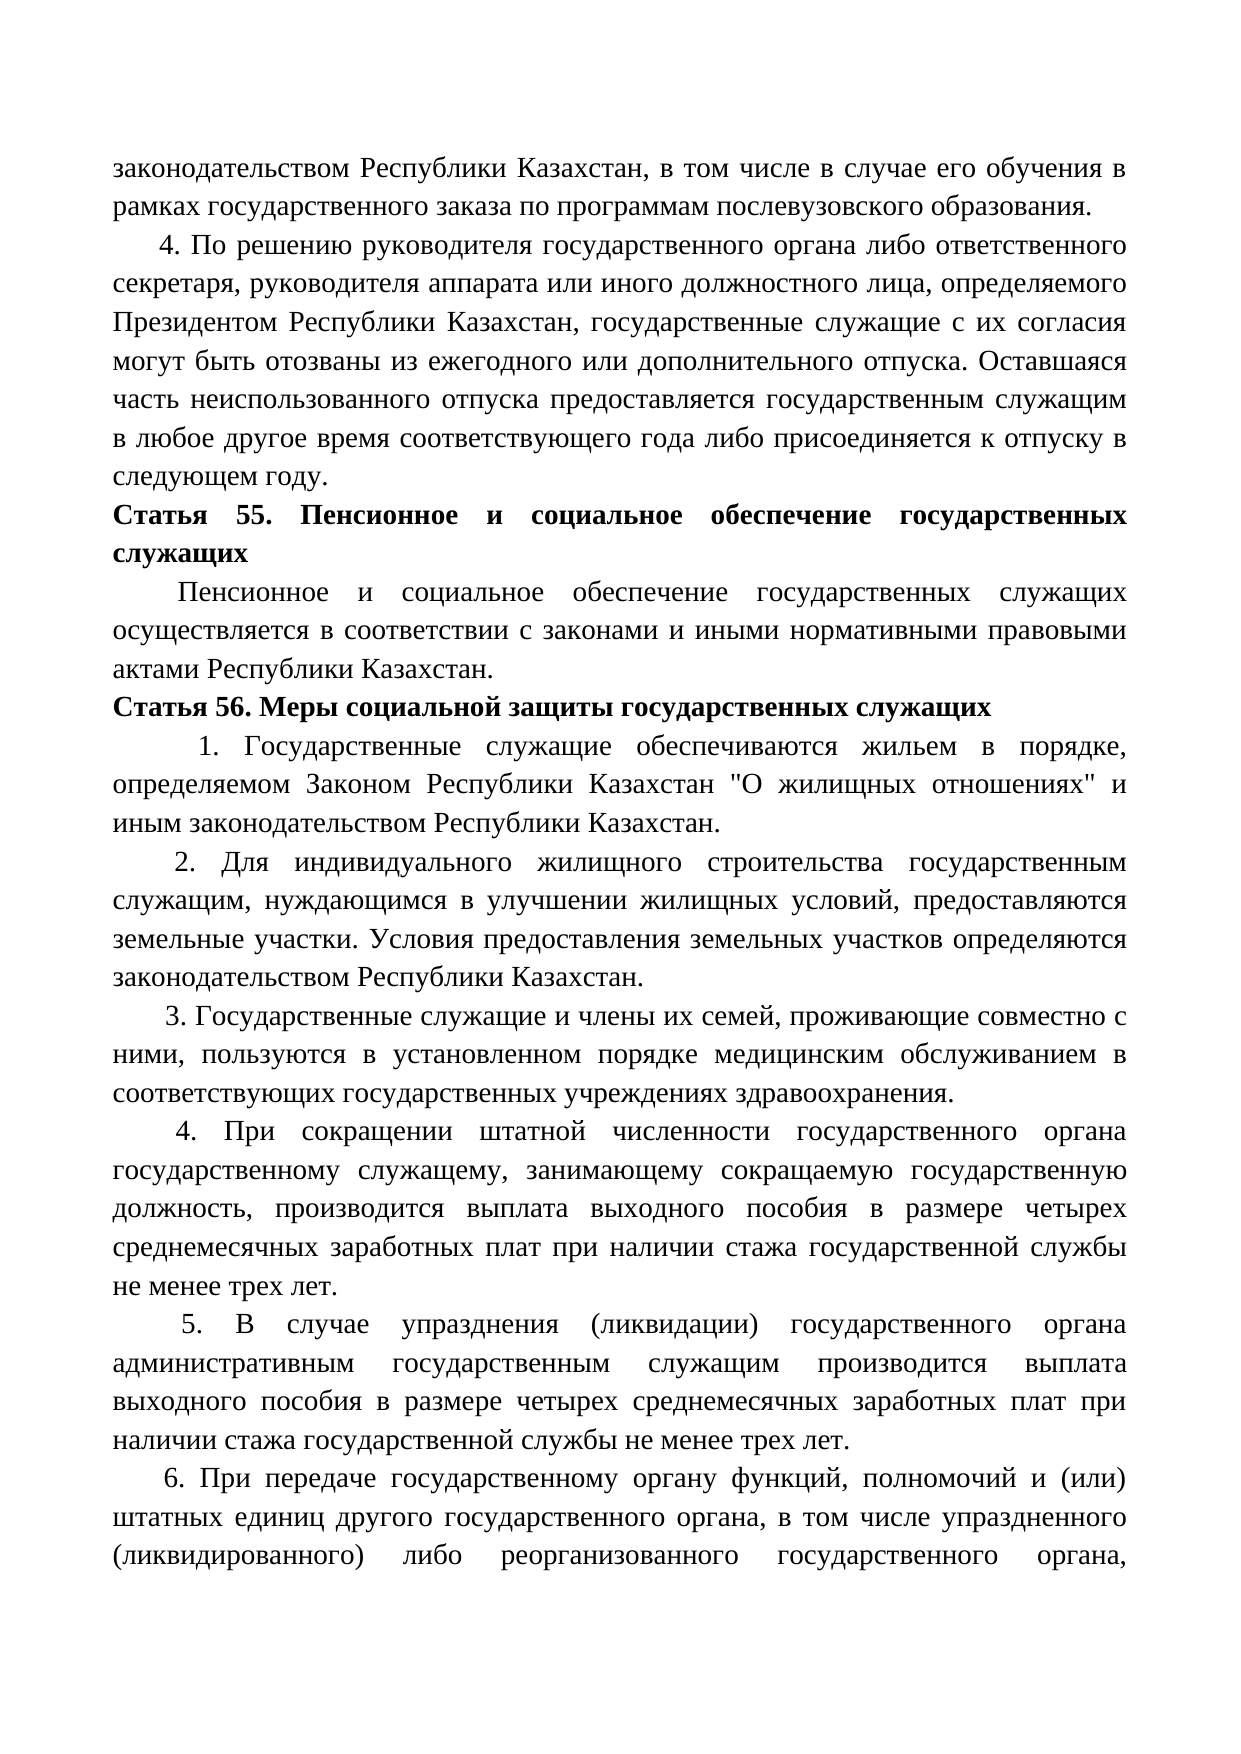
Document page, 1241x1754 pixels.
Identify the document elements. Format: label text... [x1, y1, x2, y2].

text 4. По решению руководителя государственного органа либо ответственного секретаря, руководителя аппарата или иного должностного лица, определяемого Президентом Республики Казахстан, государственные служащие с их согласия могут быть отозваны из ежегодного или дополнительного отпуска. Оставшаяся часть неиспользованного отпуска предоставляется государственным служащим в любое другое время соответствующего года либо присоединяется к отпуску в следующем году. [112, 227, 1128, 492]
text Статья 56. Меры социальной защиты государственных служащих [112, 689, 1128, 723]
text 3. Государственные служащие и члены их семей, проживающие совместно с ними, пользуются в установленном порядке медицинским обслуживанием в соответствующих государственных учреждениях здравоохранения. [112, 998, 1128, 1108]
text 1. Государственные служащие обеспечиваются жильем в порядке, определяемом Законом Республики Казахстан "О жилищных отношениях" и иным законодательством Республики Казахстан. [112, 728, 1128, 839]
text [112, 1460, 1128, 1571]
text 2. Для индивидуального жилищного строительства государственным служащим, нуждающимся в улучшении жилищных условий, предоставляются земельные участки. Условия предоставления земельных участков определяются законодательством Республики Казахстан. [112, 844, 1128, 993]
text 5. В случае упразднения (ликвидации) государственного органа административным государственным служащим производится выплата выходного пособия в размере четырех среднемесячных заработных плат при наличии стажа государственной службы не менее трех лет. [112, 1306, 1128, 1455]
text 4. При сокращении штатной численности государственного органа государственному служащему, занимающему сокращаемую государственную должность, производится выплата выходного пособия в размере четырех среднемесячных заработных плат при наличии стажа государственной службы не менее трех лет. [112, 1113, 1128, 1301]
text Статья 55. Пенсионное и социальное обеспечение государственных служащих [112, 497, 1128, 569]
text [112, 150, 1128, 222]
text Пенсионное и социальное обеспечение государственных служащих осуществляется в соответствии с законами и иными нормативными правовыми актами Республики Казахстан. [112, 574, 1128, 684]
